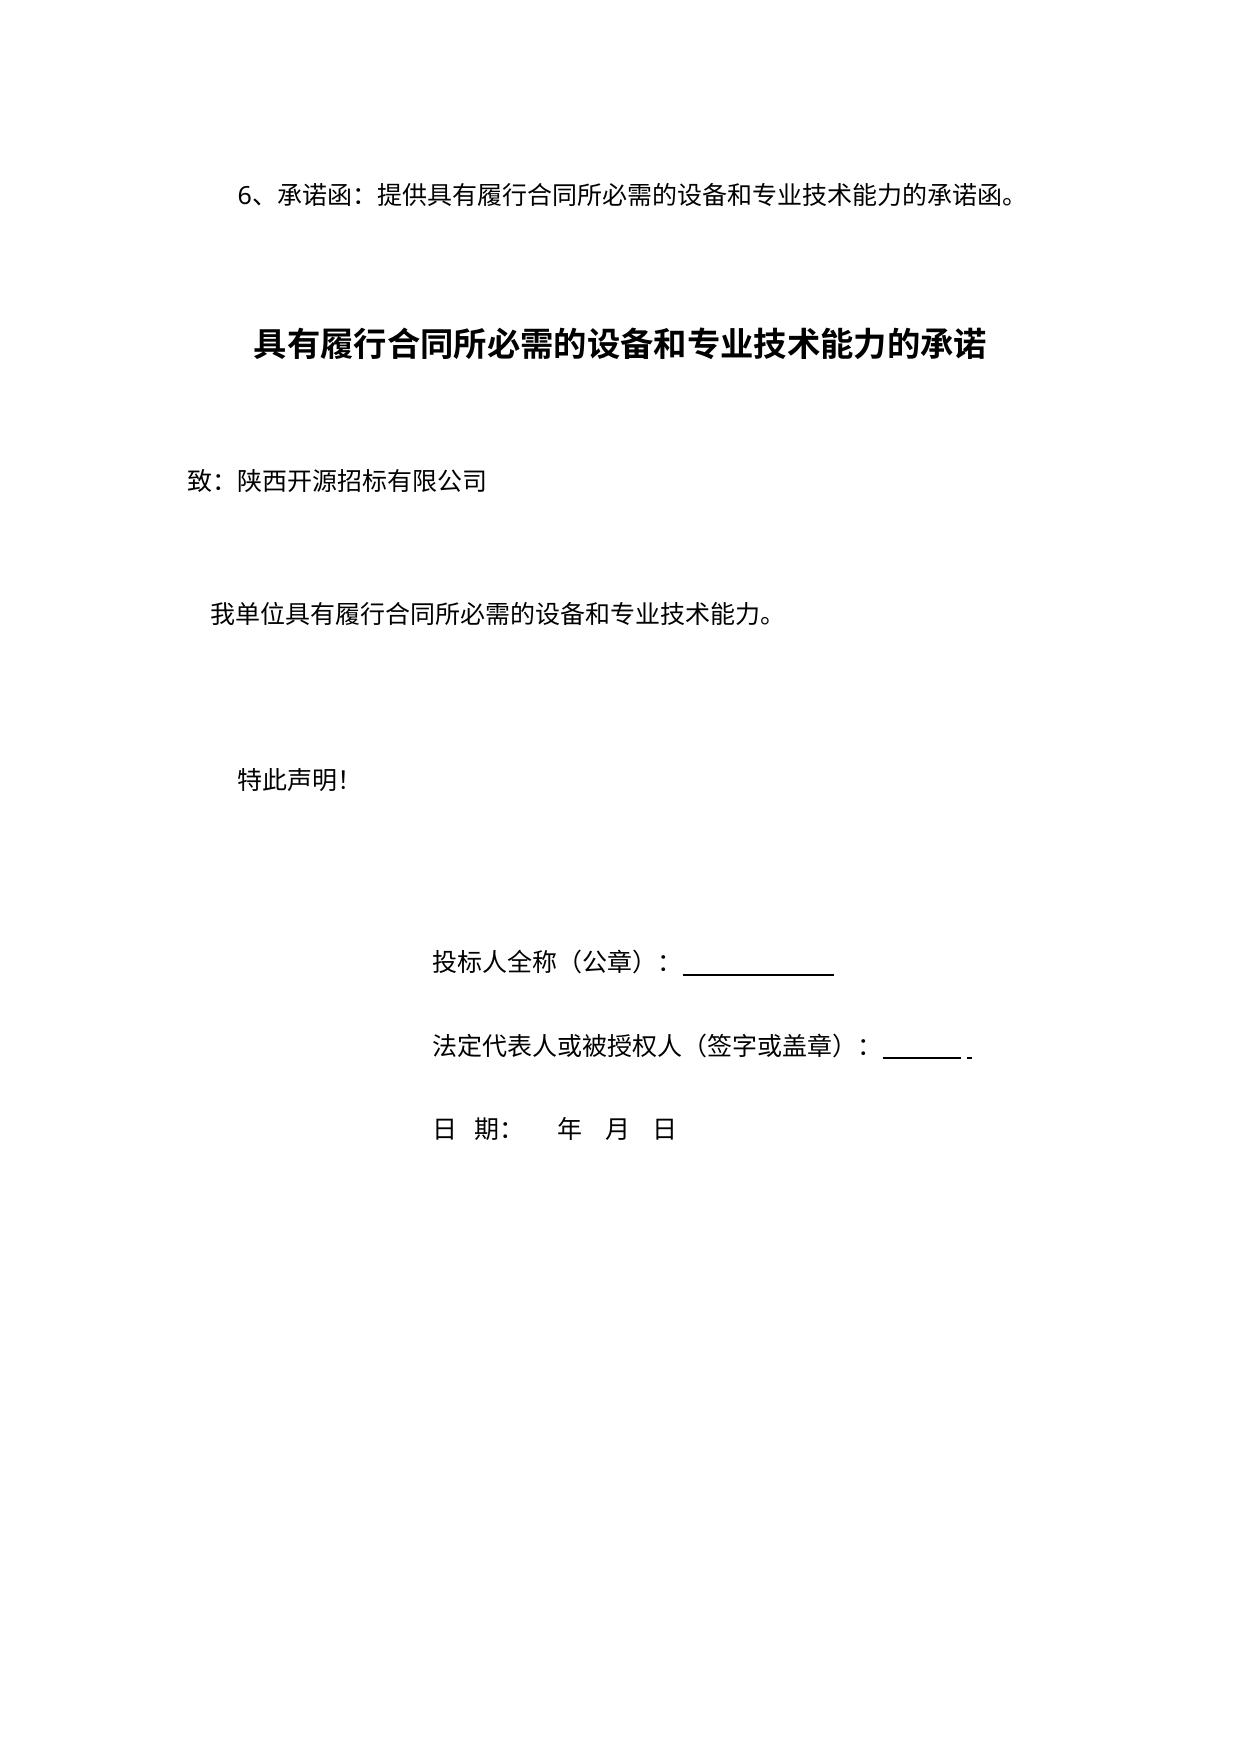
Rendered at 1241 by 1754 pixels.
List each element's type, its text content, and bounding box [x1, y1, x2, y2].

text 致：陕西开源招标有限公司 [187, 447, 1053, 512]
text 特此声明！ [187, 746, 1053, 811]
text 我单位具有履行合同所必需的设备和专业技术能力。 [187, 580, 1053, 645]
text 法定代表人或被授权人（签字或盖章）： [187, 1012, 1053, 1077]
text 具有履行合同所必需的设备和专业技术能力的承诺 [187, 309, 1053, 374]
text 6、承诺函：提供具有履行合同所必需的设备和专业技术能力的承诺函。 [187, 162, 1053, 227]
text 投标人全称（公章）： [187, 928, 1053, 993]
text 日 期： 年 月 日 [187, 1095, 1053, 1160]
